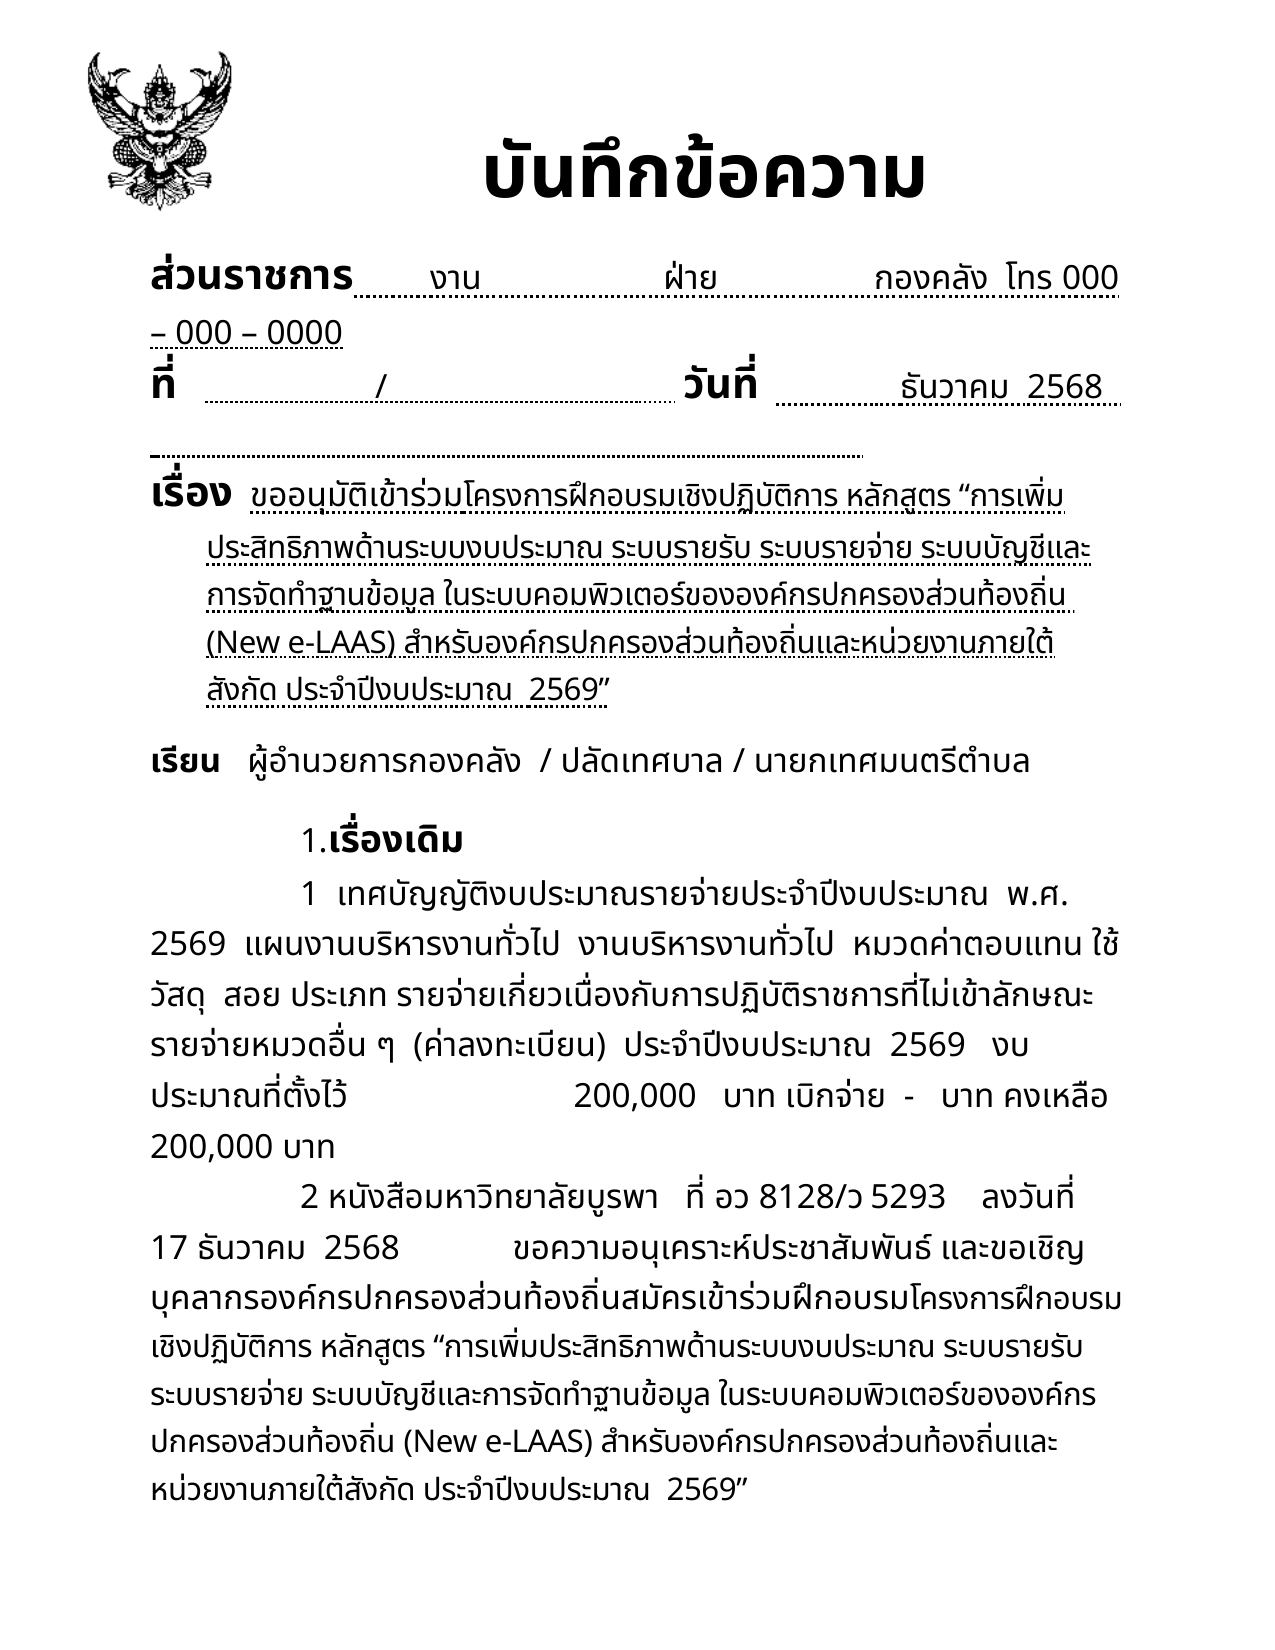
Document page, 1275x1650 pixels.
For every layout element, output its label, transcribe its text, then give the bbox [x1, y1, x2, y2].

picture [79, 46, 238, 215]
text ที่ / วันที่ ธันวาคม 2568 … [150, 354, 1125, 462]
text 1.เรื่องเดิม [150, 813, 1125, 869]
text 2 หนังสือมหาวิทยาลัยบูรพา ที่ อว 8128/ว5293 ลงวันที่ 17 ธันวาคม 2568 ขอความอนุเคราะห์ประชาสัมพันธ์ และขอเชิญบุคลากรองค์กรปกครองส่วนท้องถิ่นสมัครเข้าร่วมฝึกอบรมโครงการฝึกอบรมเชิงปฏิบัติการ หลักสูตร “การเพิ่มประสิทธิภาพด้านระบบงบประมาณ ระบบรายรับ ระบบรายจ่าย ระบบบัญชีและการจัดทำฐานข้อมูล ในระบบคอมพิวเตอร์ขององค์กรปกครองส่วนท้องถิ่น (New e-LAAS) สำหรับองค์กรปกครองส่วนท้องถิ่นและหน่วยงานภายใต้สังกัด ประจำปีงบประมาณ 2569” [150, 1173, 1125, 1514]
text ส่วนราชการ งาน ฝ่าย กองคลัง โทร 000 – 000 – 0000 [150, 246, 1125, 354]
text บันทึกข้อความ [150, 118, 1125, 231]
text เรียน ผู้อำนวยการกองคลัง / ปลัดเทศบาล / นายกเทศมนตรีตำบล [150, 737, 1125, 788]
text 1 เทศบัญญัติงบประมาณรายจ่ายประจำปีงบประมาณ พ.ศ. 2569 แผนงานบริหารงานทั่วไป งานบริหารงานทั่วไป หมวดค่าตอบแทน ใช้วัสดุ สอย ประเภท รายจ่ายเกี่ยวเนื่องกับการปฏิบัติราชการที่ไม่เข้าลักษณะรายจ่ายหมวดอื่น ๆ (ค่าลงทะเบียน) ประจำปีงบประมาณ 2569 งบประมาณที่ตั้งไว้ 200,000 บาท เบิกจ่าย - บาท คงเหลือ 200,000 บาท [150, 869, 1125, 1173]
text เรื่อง ขออนุมัติเข้าร่วมโครงการฝึกอบรมเชิงปฏิบัติการ หลักสูตร “การเพิ่มประสิทธิภาพด้านระบบงบประมาณ ระบบรายรับ ระบบรายจ่าย ระบบบัญชีและการจัดทำฐานข้อมูล ในระบบคอมพิวเตอร์ขององค์กรปกครองส่วนท้องถิ่น (New e-LAAS) สำหรับองค์กรปกครองส่วนท้องถิ่นและหน่วยงานภายใต้สังกัด ประจำปีงบประมาณ 2569” [150, 462, 1125, 714]
